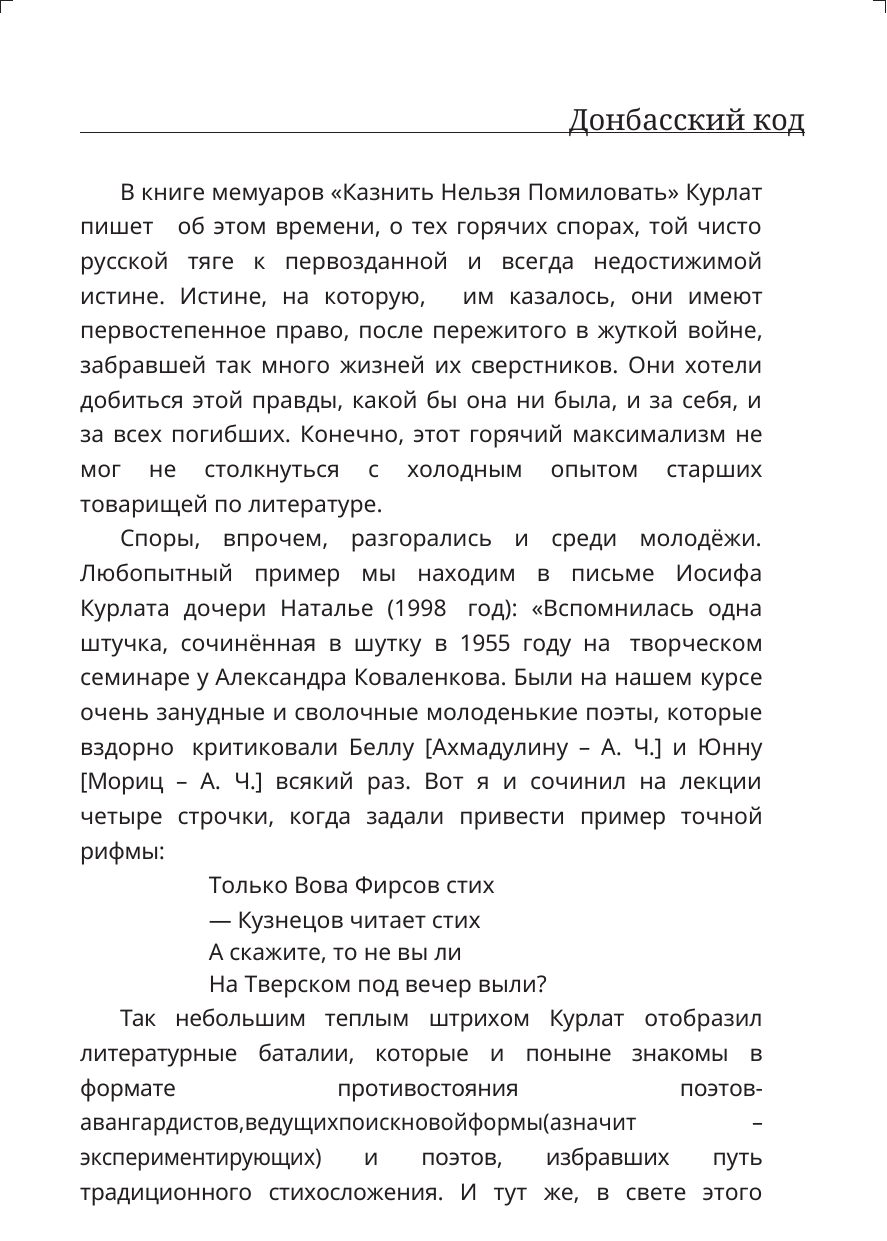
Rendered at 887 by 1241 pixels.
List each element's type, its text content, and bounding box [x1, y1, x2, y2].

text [80, 1002, 763, 1207]
text Споры, впрочем, разгорались и среди молодёжи. Любопытный пример мы находим в письме Иосифа Курлата дочери Наталье (1998 год): «Вспомнилась одна штучка, сочинённая в шутку в 1955 году на творческом семинаре у Александра Коваленкова. Были на нашем курсе очень занудные и сволочные молоденькие поэты, которые вздорно критиковали Беллу [Ахмадулину – А. Ч.] и Юнну [Мориц – А. Ч.] всякий раз. Вот я и сочинил на лекции четыре строчки, когда задали привести пример точной рифмы: [80, 522, 763, 866]
text В книге мемуаров «Казнить Нельзя Помиловать» Курлат пишет об этом времени, о тех горячих спорах, той чисто русской тяге к первозданной и всегда недостижимой истине. Истине, на которую, им казалось, они имеют первостепенное право, после пережитого в жуткой войне, забравшей так много жизней их сверстников. Они хотели добиться этой правды, какой бы она ни была, и за себя, и за всех погибших. Конечно, этот горячий максимализм не мог не столкнуться с холодным опытом старших товарищей по литературе. [80, 176, 763, 519]
text А скажите, то не вы ли [208, 939, 820, 965]
subtitle Донбасский код [80, 99, 820, 138]
text Только Вова Фирсов стих — Кузнецов читает стих [208, 869, 508, 935]
text На Тверском под вечер выли? [208, 968, 820, 999]
